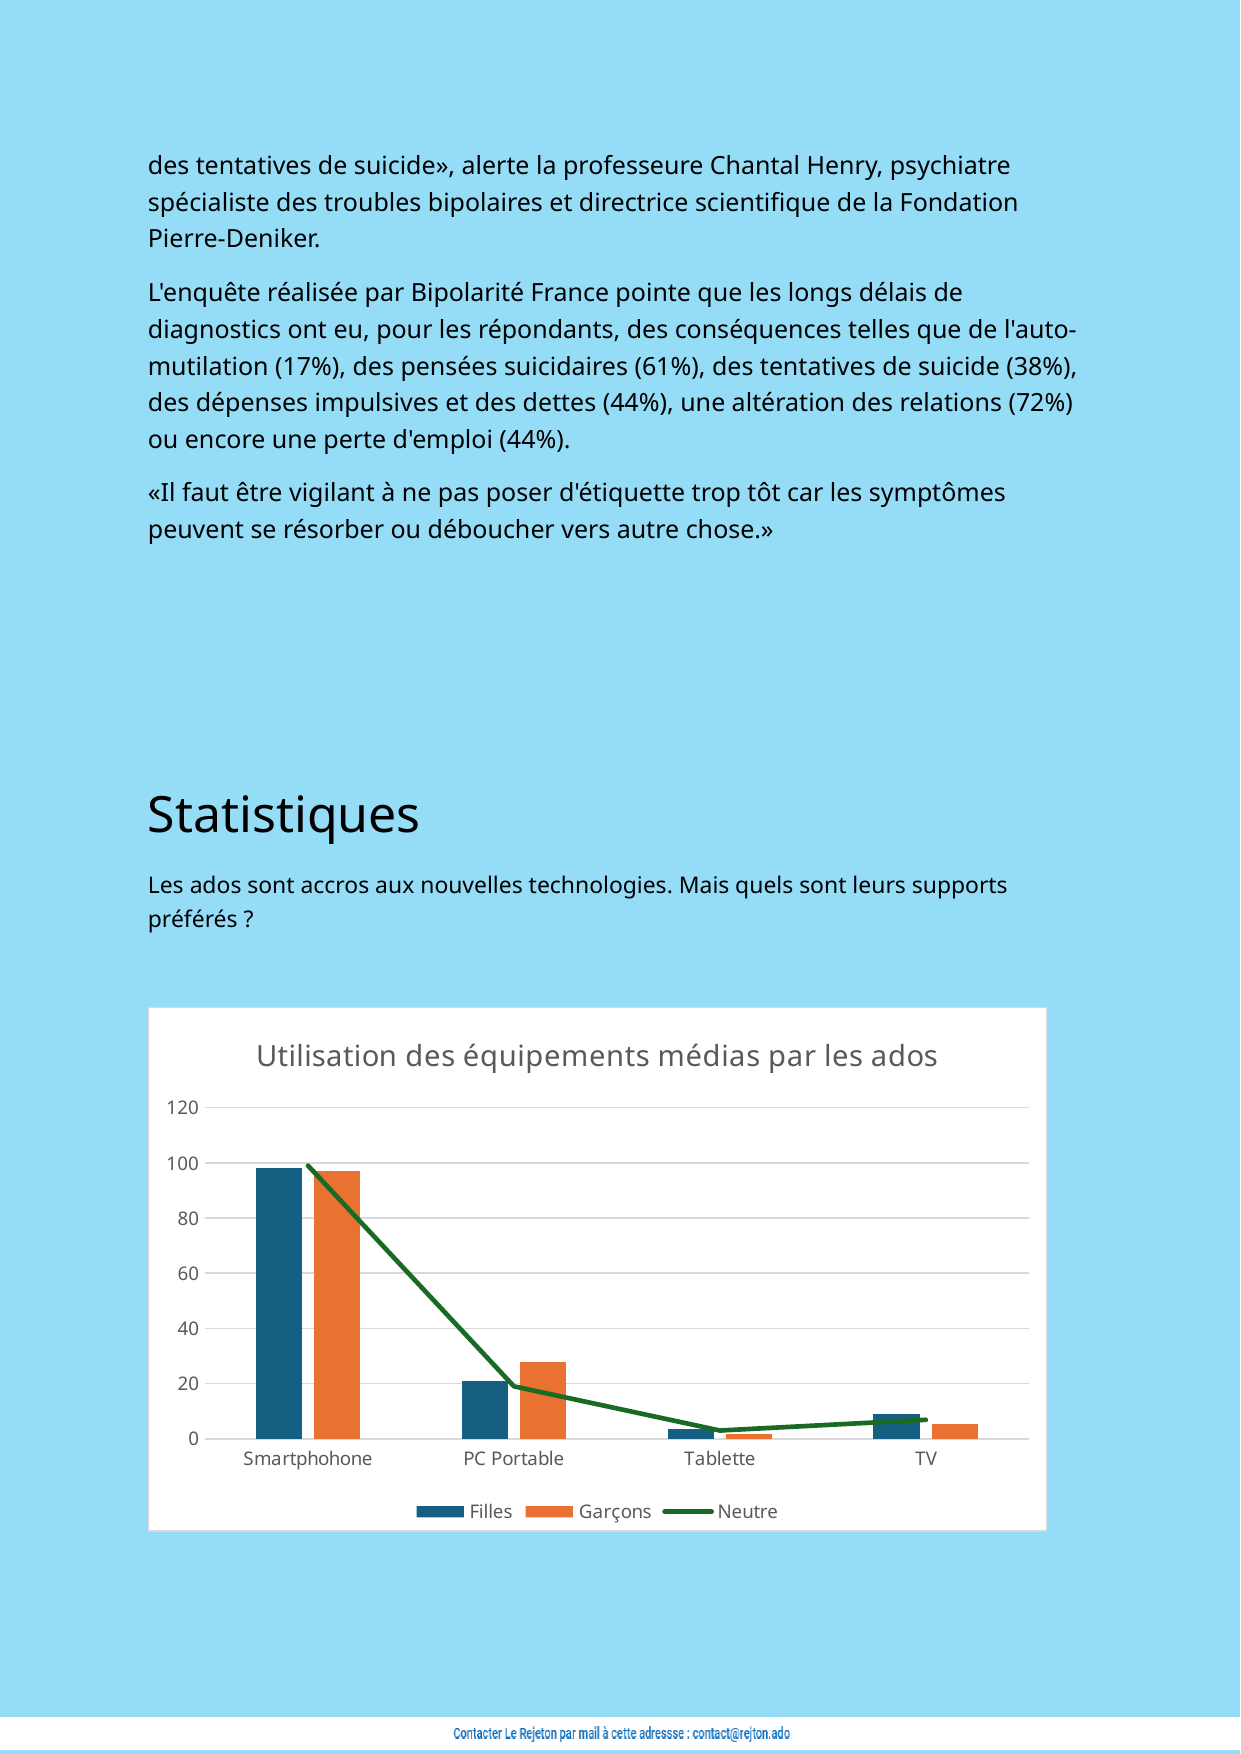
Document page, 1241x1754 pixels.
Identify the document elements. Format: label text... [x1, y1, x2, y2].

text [148, 148, 1093, 255]
text Les ados sont accros aux nouvelles technologies. Mais quels sont leurs supports préférés ? [148, 869, 1093, 934]
text L'enquête réalisée par Bipolarité France pointe que les longs délais de diagnostics ont eu, pour les répondants, des conséquences telles que de l'auto-mutilation (17%), des pensées suicidaires (61%), des tentatives de suicide (38%), des dépenses impulsives et des dettes (44%), une altération des relations (72%) ou encore une perte d'emploi (44%). [148, 274, 1093, 456]
picture [0, 1717, 1241, 1750]
text Statistiques [148, 779, 1093, 847]
text «Il faut être vigilant à ne pas poser d'étiquette trop tôt car les symptômes peuvent se résorber ou déboucher vers autre chose.» [148, 475, 1093, 546]
